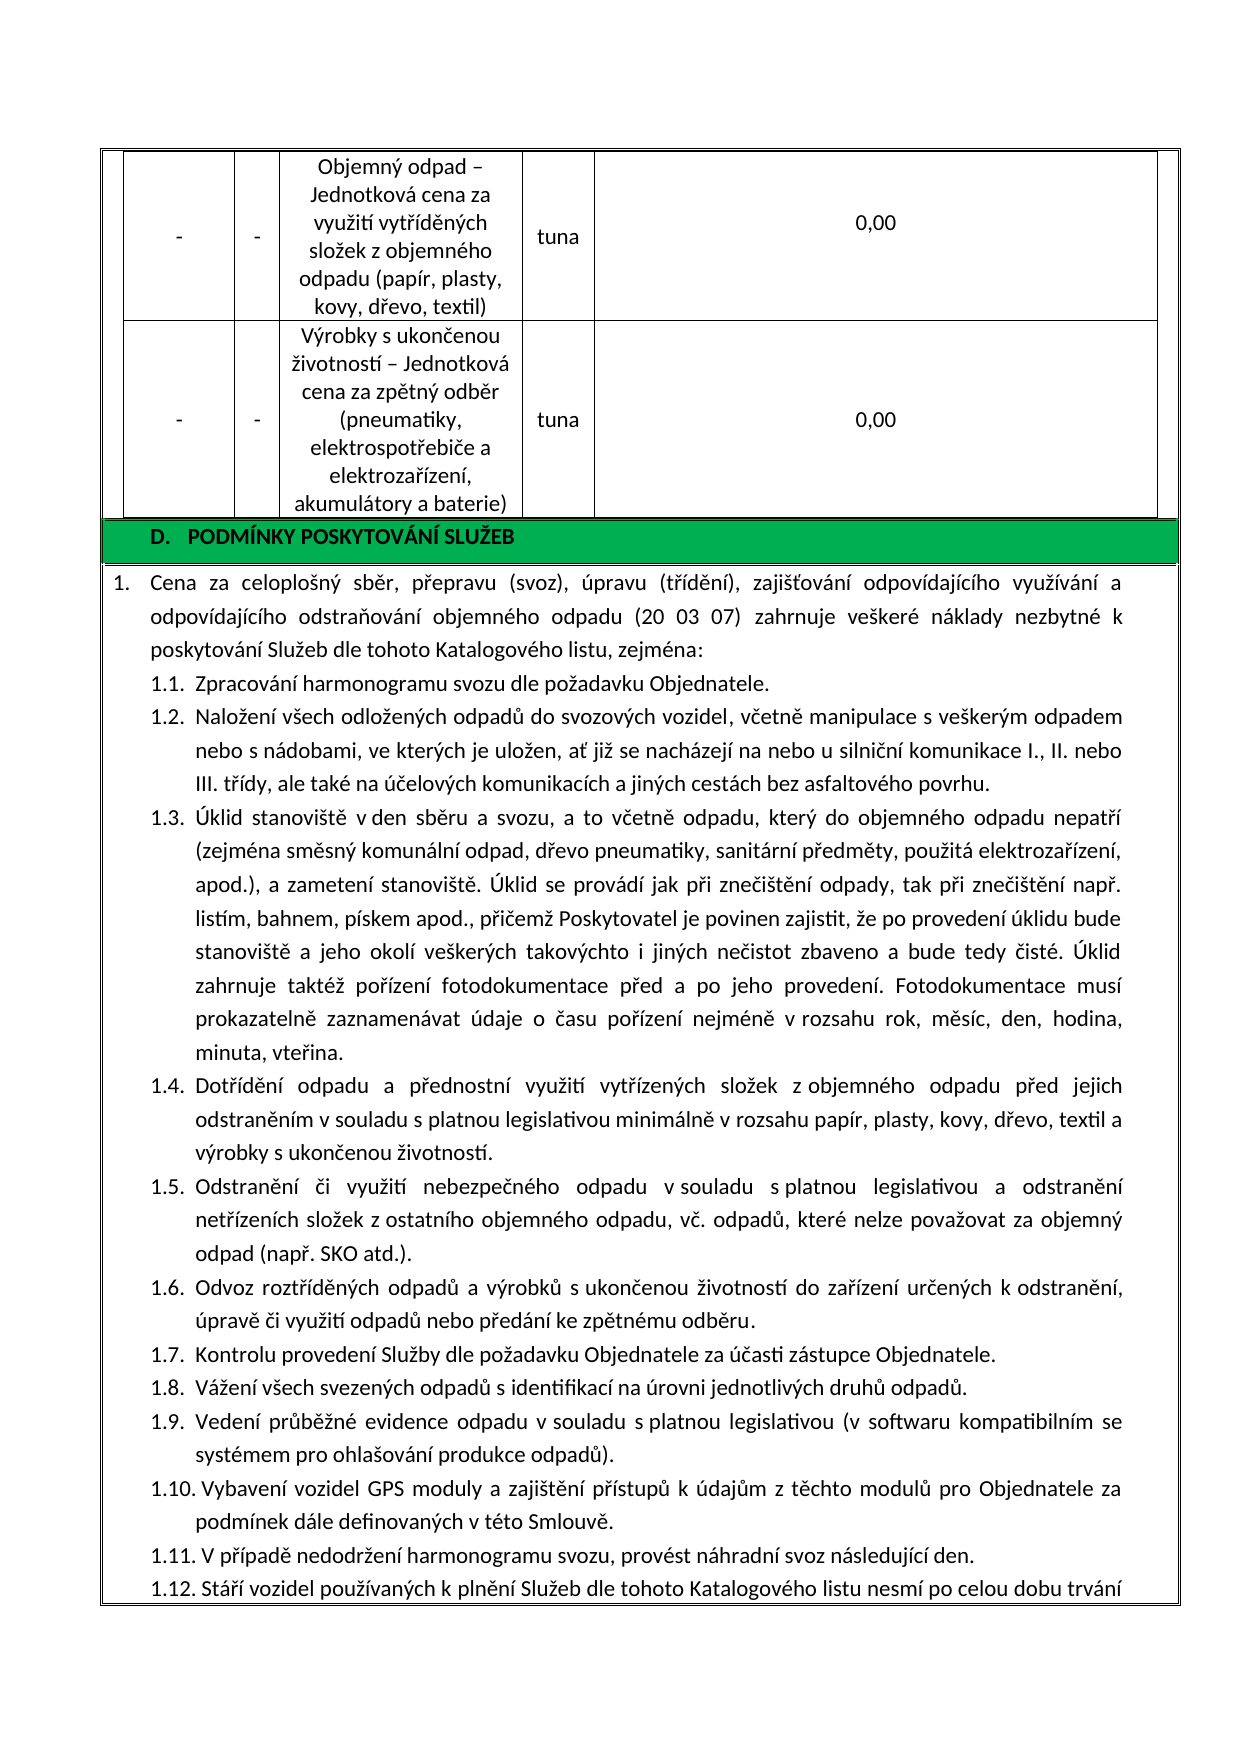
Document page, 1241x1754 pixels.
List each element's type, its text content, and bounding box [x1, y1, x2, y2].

table_cell [235, 321, 279, 517]
table_cell [124, 152, 234, 320]
table_cell [1158, 151, 1178, 518]
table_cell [101, 563, 1179, 1602]
table_cell [103, 151, 123, 518]
table_cell [595, 152, 1157, 320]
table_cell Podmínky poskytování služeb [101, 518, 1179, 563]
table_cell [124, 321, 234, 517]
table_cell [280, 152, 522, 320]
table_cell [523, 321, 594, 517]
table_cell [280, 321, 522, 517]
table_cell [235, 152, 279, 320]
table_cell [595, 321, 1157, 517]
table_cell [523, 152, 594, 320]
